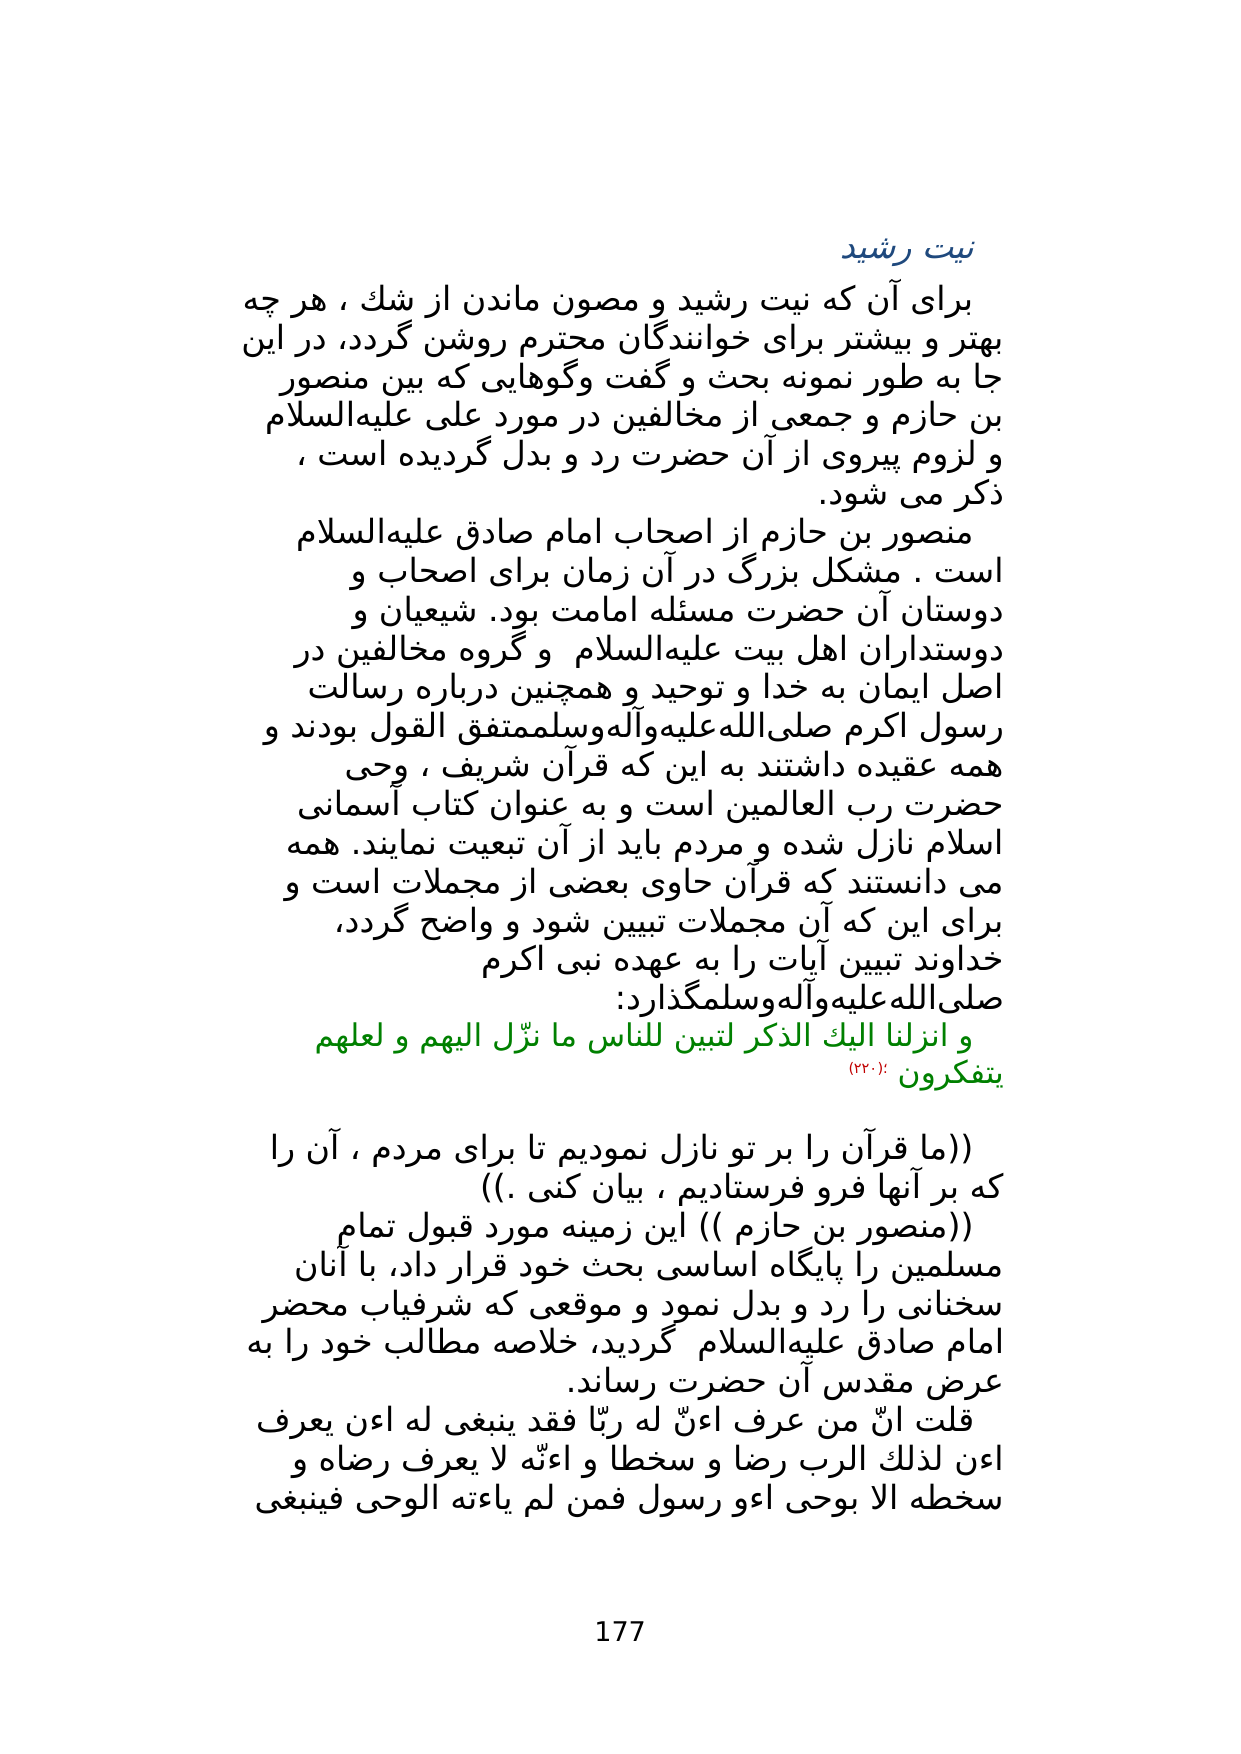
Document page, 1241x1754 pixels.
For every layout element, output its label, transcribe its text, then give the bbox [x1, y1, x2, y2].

text براى آن كه نيت رشيد و مصون ماندن از شك ، هر چه بهتر و بيشتر براى خوانندگان محترم روشن گردد، در اين جا به طور نمونه بحث و گفت وگوهايى كه بين منصور بن حازم و جمعى از مخالفين در مورد على عليه‌السلام و لزوم پيروى از آن حضرت رد و بدل گرديده است ، ذكر مى شود. [236, 279, 1004, 512]
text ((منصور بن حازم )) اين زمينه مورد قبول تمام مسلمين را پايگاه اساسى بحث خود قرار داد، با آنان سخنانى را رد و بدل نمود و موقعى كه شرفياب محضر امام صادق عليه‌السلام گرديد، خلاصه مطالب خود را به عرض مقدس آن حضرت رساند. [236, 1206, 1004, 1401]
text منصور بن حازم از اصحاب امام صادق عليه‌السلام است . مشكل بزرگ در آن زمان براى اصحاب و دوستان آن حضرت مسئله امامت بود. شيعيان و دوستداران اهل بيت عليه‌السلام و گروه مخالفين در اصل ايمان به خدا و توحيد و همچنين درباره رسالت رسول اكرم صلى‌الله‌عليه‌وآله‌وسلممتفق القول بودند و همه عقيده داشتند به اين كه قرآن شريف ، وحى حضرت رب العالمين است و به عنوان كتاب آسمانى اسلام نازل شده و مردم بايد از آن تبعيت نمايند. همه مى دانستند كه قرآن حاوى بعضى از مجملات است و براى اين كه آن مجملات تبيين شود و واضح گردد، خداوند تبيين آيات را به عهده نبى اكرم صلى‌الله‌عليه‌وآله‌وسلمگذارد: [236, 512, 1004, 1018]
subtitle نيت رشيد [236, 228, 1004, 267]
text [236, 1401, 1004, 1517]
text ((ما قرآن را بر تو نازل نموديم تا براى مردم ، آن را كه بر آنها فرو فرستاديم ، بيان كنى .)) [236, 1129, 1004, 1206]
text و انزلنا اليك الذكر لتبين للناس ما نزّل اليهم و لعلهم يتفكرون ؛(٢٢٠) [236, 1018, 1004, 1090]
